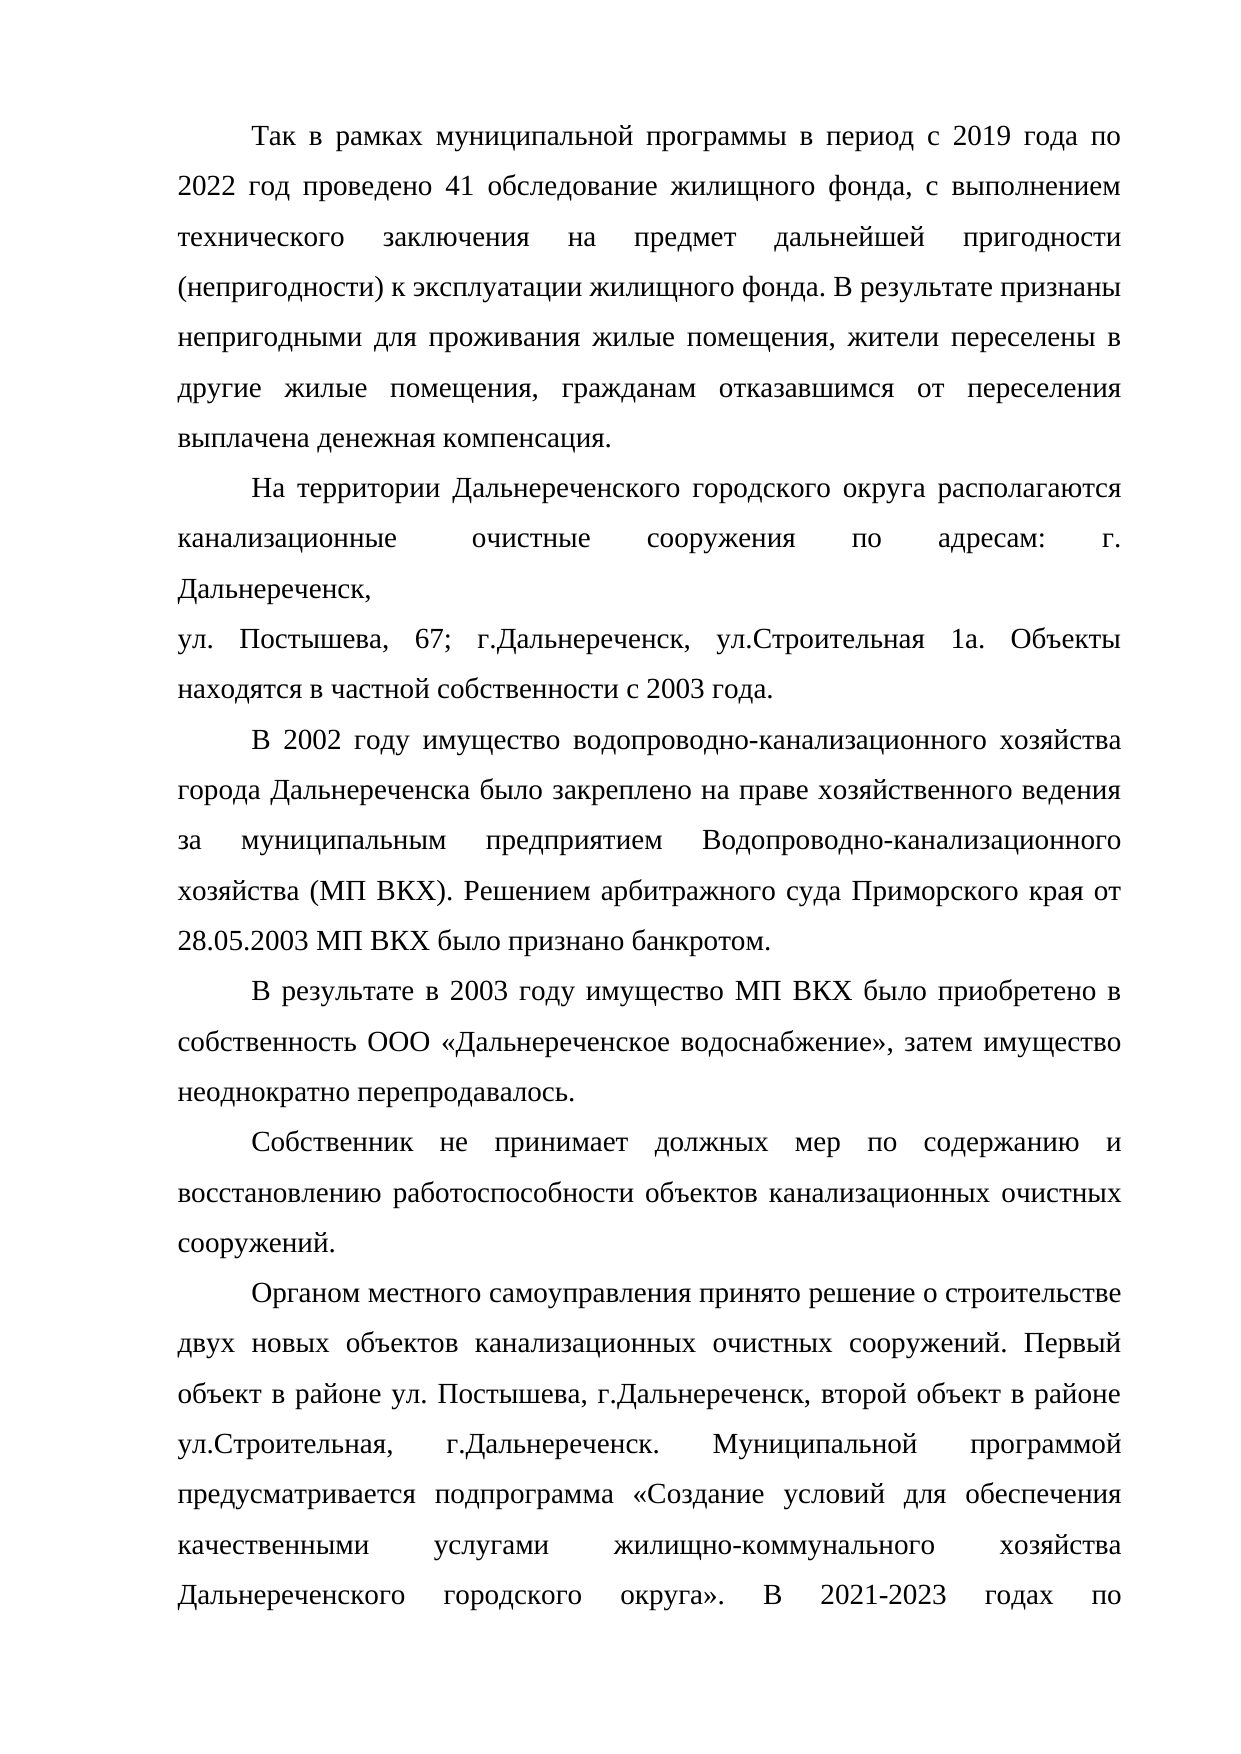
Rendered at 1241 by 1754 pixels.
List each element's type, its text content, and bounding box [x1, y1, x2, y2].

text Собственник не принимает должных мер по содержанию и восстановлению работоспособности объектов канализационных очистных сооружений. [177, 1124, 1122, 1258]
text В 2002 году имущество водопроводно-канализационного хозяйства города Дальнереченска было закреплено на праве хозяйственного ведения за муниципальным предприятием Водопроводно-канализационного хозяйства (МП ВКХ). Решением арбитражного суда Приморского края от 28.05.2003 МП ВКХ было признано банкротом. [177, 722, 1122, 957]
text В результате в 2003 году имущество МП ВКХ было приобретено в собственность ООО «Дальнереченское водоснабжение», затем имущество неоднократно перепродавалось. [177, 973, 1122, 1108]
text Так в рамках муниципальной программы в период с 2019 года по 2022 год проведено 41 обследование жилищного фонда, с выполнением технического заключения на предмет дальнейшей пригодности (непригодности) к эксплуатации жилищного фонда. В результате признаны непригодными для проживания жилые помещения, жители переселены в другие жилые помещения, гражданам отказавшимся от переселения выплачена денежная компенсация. [177, 118, 1122, 453]
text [177, 1275, 1122, 1611]
text ул. Постышева, 67; г.Дальнереченск, ул.Строительная 1а. Объекты находятся в частной собственности с 2003 года. [177, 621, 1122, 705]
text На территории Дальнереченского городского округа располагаются канализационные очистные сооружения по адресам: г. Дальнереченск, [177, 470, 1122, 604]
